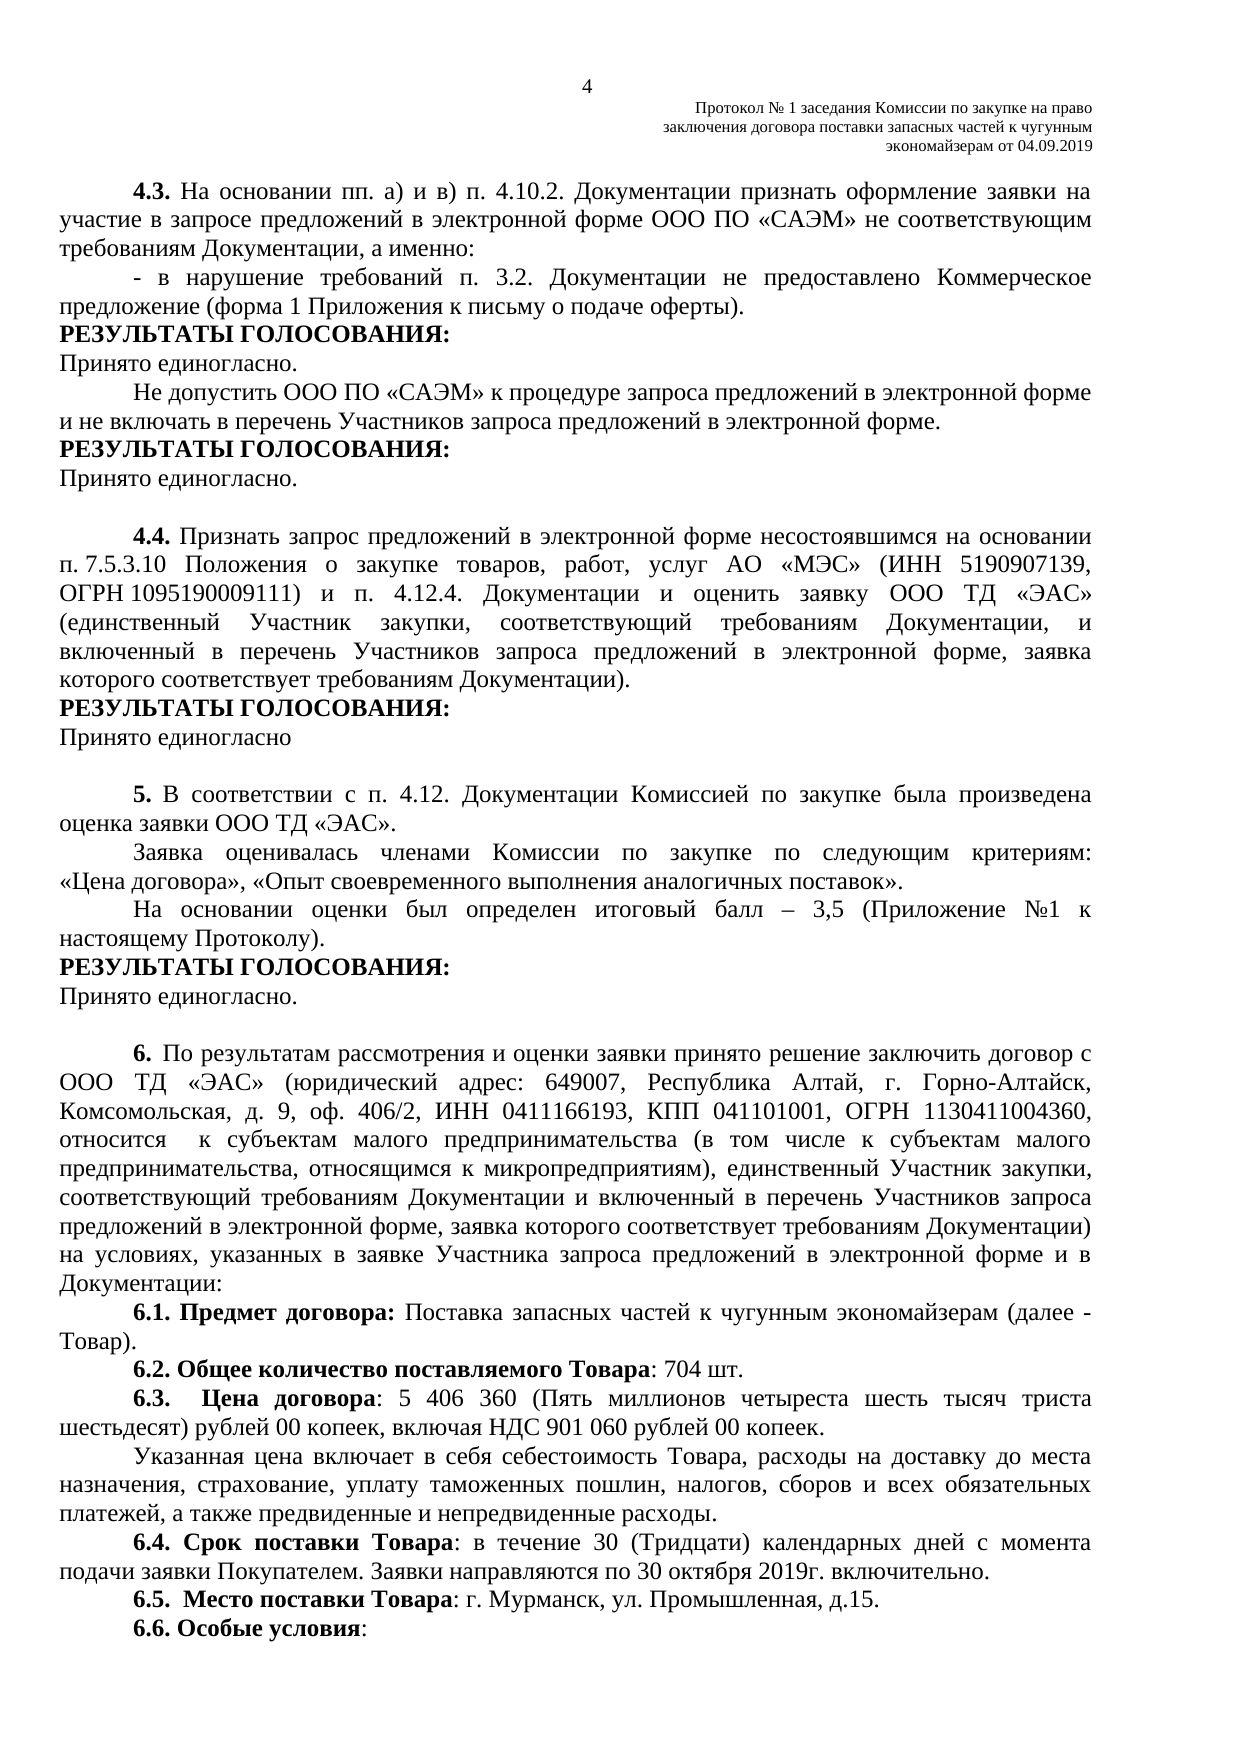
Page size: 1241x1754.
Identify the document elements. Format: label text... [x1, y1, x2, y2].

text РЕЗУЛЬТАТЫ ГОЛОСОВАНИЯ: [59, 434, 1092, 463]
list Заявка оценивалась членами Комиссии по закупке по следующим критериям: «Цена договора», «Опыт своевременного выполнения аналогичных поставок». [59, 837, 1092, 894]
list 6.1. Предмет договора: Поставка запасных частей к чугунным экономайзерам (далее - Товар). [59, 1297, 1092, 1354]
text 6.6. Особые условия: [59, 1613, 1092, 1642]
list Указанная цена включает в себя себестоимость Товара, расходы на доставку до места назначения, страхование, уплату таможенных пошлин, налогов, сборов и всех обязательных платежей, а также предвиденные и непредвиденные расходы. [59, 1441, 1092, 1527]
list 6.2. Общее количество поставляемого Товара: 704 шт. [59, 1354, 1092, 1383]
text 6.5. Место поставки Товара: г. Мурманск, ул. Промышленная, д.15. [59, 1584, 1092, 1613]
text Принято единогласно. [59, 981, 1092, 1009]
text 4.4. Признать запрос предложений в электронной форме несостоявшимся на основании п. 7.5.3.10 Положения о закупке товаров, работ, услуг АО «МЭС» (ИНН 5190907139, ОГРН 1095190009111) и п. 4.12.4. Документации и оценить заявку ООО ТД «ЭАС» (единственный Участник закупки, соответствующий требованиям Документации, и включенный в перечень Участников запроса предложений в электронной форме, заявка которого соответствует требованиям Документации). [59, 521, 1092, 693]
text РЕЗУЛЬТАТЫ ГОЛОСОВАНИЯ: [59, 319, 1092, 348]
text 6.4. Срок поставки Товара: в течение 30 (Тридцати) календарных дней с момента подачи заявки Покупателем. Заявки направляются по 30 октября 2019г. включительно. [59, 1527, 1092, 1584]
list В соответствии с п. 4.12. Документации Комиссией по закупке была произведена оценка заявки ООО ТД «ЭАС». [59, 779, 1092, 837]
text Принято единогласно. [59, 348, 1092, 377]
text Принято единогласно [59, 722, 1092, 751]
text Принято единогласно. [59, 463, 1092, 492]
text 4.3. На основании пп. а) и в) п. 4.10.2. Документации признать оформление заявки на участие в запросе предложений в электронной форме ООО ПО «САЭМ» не соответствующим требованиям Документации, а именно: [59, 176, 1092, 262]
text РЕЗУЛЬТАТЫ ГОЛОСОВАНИЯ: [59, 693, 1092, 722]
text Не допустить ООО ПО «САЭМ» к процедуре запроса предложений в электронной форме и не включать в перечень Участников запроса предложений в электронной форме. [59, 377, 1092, 434]
list 6.3. Цена договора: 5 406 360 (Пять миллионов четыреста шесть тысяч триста шестьдесят) рублей 00 копеек, включая НДС 901 060 рублей 00 копеек. [59, 1383, 1092, 1441]
list По результатам рассмотрения и оценки заявки принято решение заключить договор с ООО ТД «ЭАС» (юридический адрес: 649007, Республика Алтай, г. Горно-Алтайск, Комсомольская, д. 9, оф. 406/2, ИНН 0411166193, КПП 041101001, ОГРН 1130411004360, относится к субъектам малого предпринимательства (в том числе к субъектам малого предпринимательства, относящимся к микропредприятиям), единственный Участник закупки, соответствующий требованиям Документации и включенный в перечень Участников запроса предложений в электронной форме, заявка которого соответствует требованиям Документации) на условиях, указанных в заявке Участника запроса предложений в электронной форме и в Документации: [59, 1038, 1092, 1297]
text На основании оценки был определен итоговый балл – 3,5 (Приложение №1 к настоящему Протоколу). [59, 894, 1092, 952]
text РЕЗУЛЬТАТЫ ГОЛОСОВАНИЯ: [59, 952, 1092, 981]
text - в нарушение требований п. 3.2. Документации не предоставлено Коммерческое предложение (форма 1 Приложения к письму о подаче оферты). [59, 262, 1092, 319]
